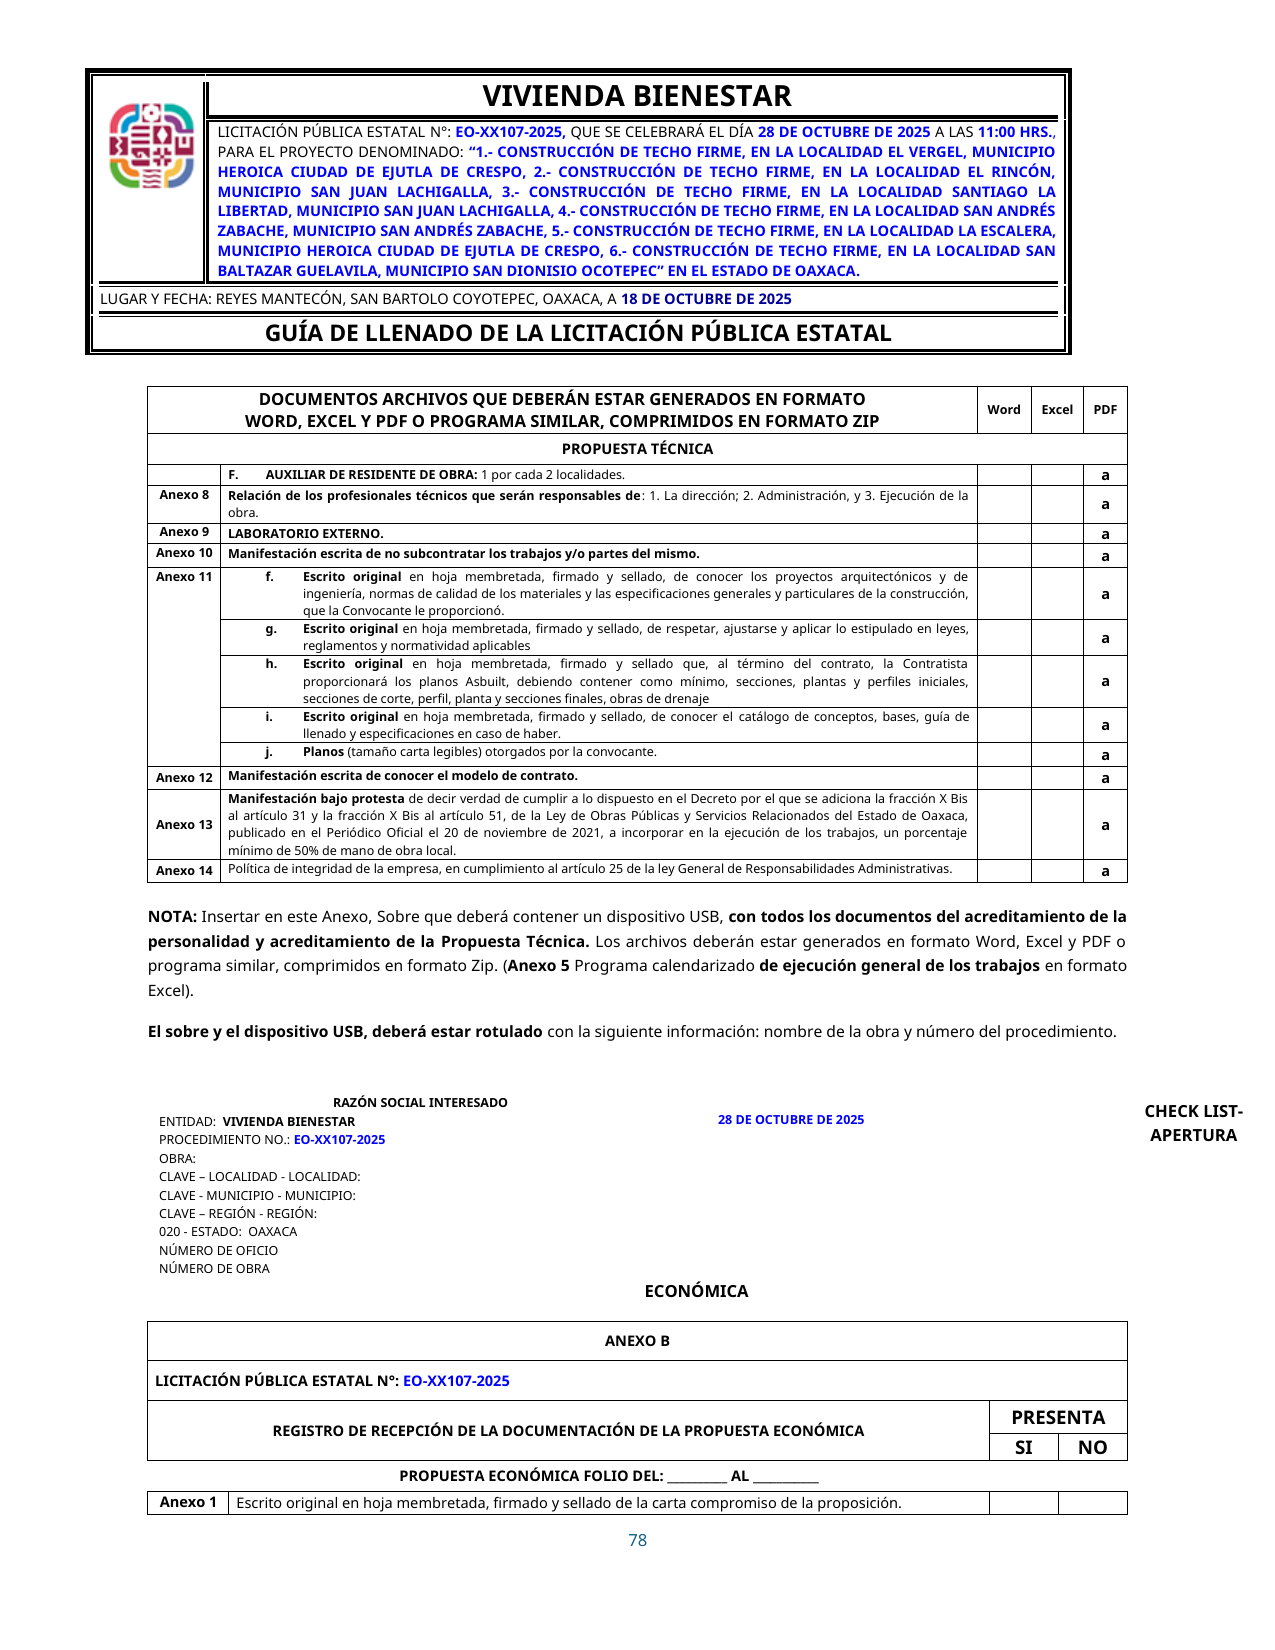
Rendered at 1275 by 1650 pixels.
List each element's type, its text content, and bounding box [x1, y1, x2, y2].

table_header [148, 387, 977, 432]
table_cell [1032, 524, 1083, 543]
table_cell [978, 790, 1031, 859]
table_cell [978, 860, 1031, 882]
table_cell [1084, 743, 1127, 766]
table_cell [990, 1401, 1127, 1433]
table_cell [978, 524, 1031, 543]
text El sobre y el dispositivo USB, deberá estar rotulado con la siguiente información: nombre de la obra y número del procedimiento. [148, 1020, 1127, 1042]
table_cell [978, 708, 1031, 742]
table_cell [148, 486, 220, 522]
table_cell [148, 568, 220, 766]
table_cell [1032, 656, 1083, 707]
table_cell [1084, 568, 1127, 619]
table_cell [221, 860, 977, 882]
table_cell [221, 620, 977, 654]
picture [98, 95, 203, 194]
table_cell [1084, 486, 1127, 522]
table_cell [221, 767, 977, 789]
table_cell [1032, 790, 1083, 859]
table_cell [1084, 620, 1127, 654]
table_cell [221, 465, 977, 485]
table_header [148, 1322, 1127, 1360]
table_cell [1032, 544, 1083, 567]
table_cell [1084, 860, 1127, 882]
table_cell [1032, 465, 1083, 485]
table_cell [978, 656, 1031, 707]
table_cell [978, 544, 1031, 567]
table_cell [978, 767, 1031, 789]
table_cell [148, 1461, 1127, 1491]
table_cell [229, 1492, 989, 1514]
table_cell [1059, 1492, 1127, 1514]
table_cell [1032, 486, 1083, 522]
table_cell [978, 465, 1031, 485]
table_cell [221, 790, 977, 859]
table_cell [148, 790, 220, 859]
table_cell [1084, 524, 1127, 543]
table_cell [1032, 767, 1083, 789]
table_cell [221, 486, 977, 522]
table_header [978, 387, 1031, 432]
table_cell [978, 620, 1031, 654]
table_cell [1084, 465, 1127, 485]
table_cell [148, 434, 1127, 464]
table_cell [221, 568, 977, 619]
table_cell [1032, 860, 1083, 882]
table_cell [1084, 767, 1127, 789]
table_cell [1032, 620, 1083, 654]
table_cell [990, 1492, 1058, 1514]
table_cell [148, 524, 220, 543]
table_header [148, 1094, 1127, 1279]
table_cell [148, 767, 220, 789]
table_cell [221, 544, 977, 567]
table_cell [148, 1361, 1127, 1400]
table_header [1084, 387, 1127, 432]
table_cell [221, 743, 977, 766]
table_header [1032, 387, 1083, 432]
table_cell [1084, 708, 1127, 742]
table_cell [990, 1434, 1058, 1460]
text NOTA: Insertar en este Anexo, Sobre que deberá contener un dispositivo USB, con todos los documentos del acreditamiento de la personalidad y acreditamiento de la Propuesta Técnica. Los archivos deberán estar generados en formato Word, Excel y PDF o programa similar, comprimidos en formato Zip. (Anexo 5 Programa calendarizado de ejecución general de los trabajos en formato Excel). [148, 906, 1127, 1001]
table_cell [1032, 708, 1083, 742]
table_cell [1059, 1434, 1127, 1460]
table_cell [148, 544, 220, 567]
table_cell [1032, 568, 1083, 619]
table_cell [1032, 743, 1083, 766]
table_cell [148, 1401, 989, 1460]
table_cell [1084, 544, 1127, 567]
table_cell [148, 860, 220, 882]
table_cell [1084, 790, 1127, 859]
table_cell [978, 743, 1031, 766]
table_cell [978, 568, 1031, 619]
text CHECK LIST- APERTURA ECONÓMICA [148, 1099, 1245, 1302]
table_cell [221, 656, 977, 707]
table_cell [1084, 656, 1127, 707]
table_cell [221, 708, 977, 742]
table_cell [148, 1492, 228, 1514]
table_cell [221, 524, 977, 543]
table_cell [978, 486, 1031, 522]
